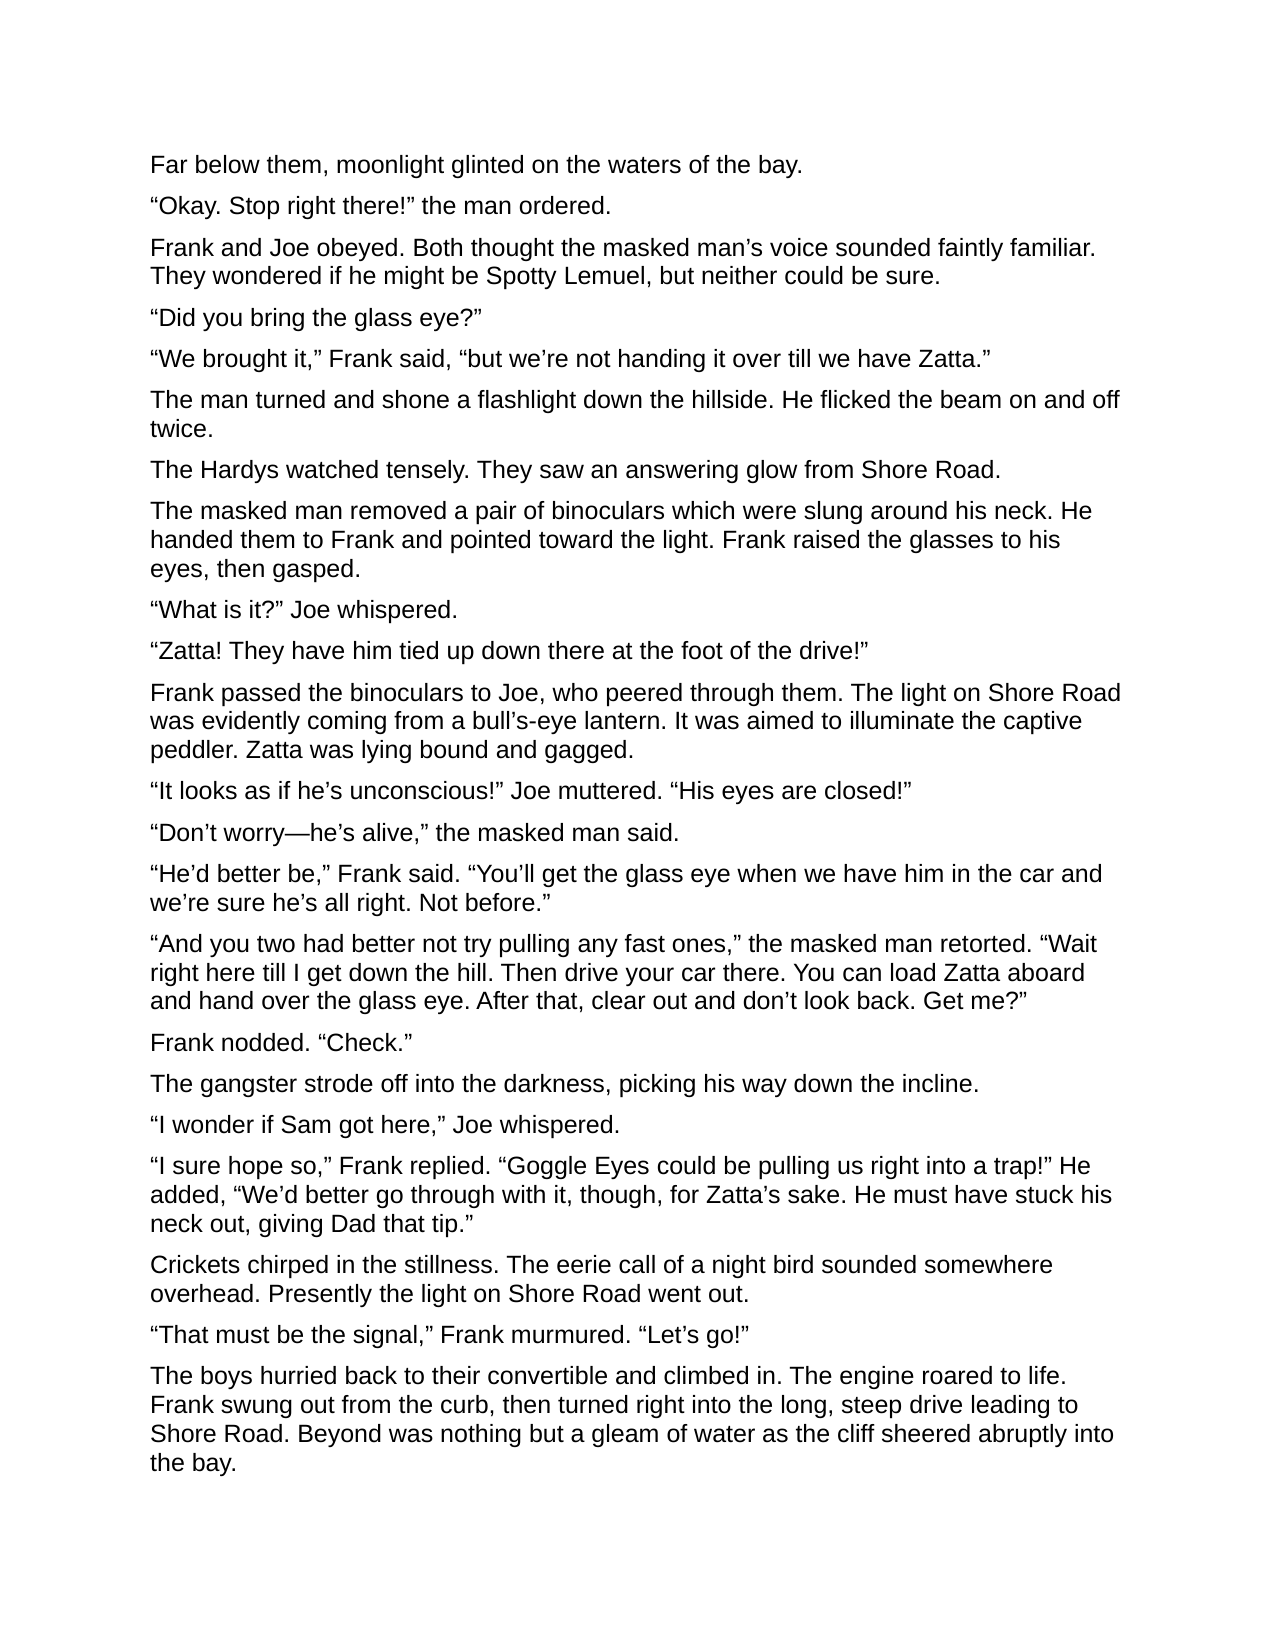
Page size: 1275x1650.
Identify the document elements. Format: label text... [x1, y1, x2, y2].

text “It looks as if he’s unconscious!” Joe muttered. “His eyes are closed!” [150, 776, 1125, 805]
text “We brought it,” Frank said, “but we’re not handing it over till we have Zatta.” [150, 344, 1125, 372]
text Frank and Joe obeyed. Both thought the masked man’s voice sounded faintly familiar. They wondered if he might be Spotty Lemuel, but neither could be sure. [150, 232, 1125, 290]
text The Hardys watched tensely. They saw an answering glow from Shore Road. [150, 455, 1125, 484]
text “And you two had better not try pulling any fast ones,” the masked man retorted. “Wait right here till I get down the hill. Then drive your car there. You can load Zatta aboard and hand over the glass eye. After that, clear out and don’t look back. Get me?” [150, 929, 1125, 1015]
text The gangster strode off into the darkness, picking his way down the incline. [150, 1069, 1125, 1097]
text Crickets chirped in the stillness. The eerie call of a night bird sounded somewhere overhead. Presently the light on Shore Road went out. [150, 1250, 1125, 1307]
text “Don’t worry—he’s alive,” the masked man said. [150, 817, 1125, 846]
text The boys hurried back to their convertible and climbed in. The engine roared to life. Frank swung out from the curb, then turned right into the long, steep drive leading to Shore Road. Beyond was nothing but a gleam of water as the cliff sheered abruptly into the bay. [150, 1361, 1125, 1476]
text “That must be the signal,” Frank murmured. “Let’s go!” [150, 1320, 1125, 1349]
text “Okay. Stop right there!” the man ordered. [150, 191, 1125, 220]
text “What is it?” Joe whispered. [150, 595, 1125, 624]
text “Zatta! They have him tied up down there at the foot of the drive!” [150, 636, 1125, 665]
text “He’d better be,” Frank said. “You’ll get the glass eye when we have him in the car and we’re sure he’s all right. Not before.” [150, 859, 1125, 916]
text “I sure hope so,” Frank replied. “Goggle Eyes could be pulling us right into a trap!” He added, “We’d better go through with it, though, for Zatta’s sake. He must have stuck his neck out, giving Dad that tip.” [150, 1151, 1125, 1237]
text Frank nodded. “Check.” [150, 1027, 1125, 1056]
text The man turned and shone a flashlight down the hillside. He flicked the beam on and off twice. [150, 385, 1125, 442]
text Frank passed the binoculars to Joe, who peered through them. The light on Shore Road was evidently coming from a bull’s-eye lantern. It was aimed to illuminate the captive peddler. Zatta was lying bound and gagged. [150, 677, 1125, 764]
text “Did you bring the glass eye?” [150, 302, 1125, 331]
text “I wonder if Sam got here,” Joe whispered. [150, 1110, 1125, 1139]
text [150, 150, 1125, 179]
text The masked man removed a pair of binoculars which were slung around his neck. He handed them to Frank and pointed toward the light. Frank raised the glasses to his eyes, then gasped. [150, 496, 1125, 582]
